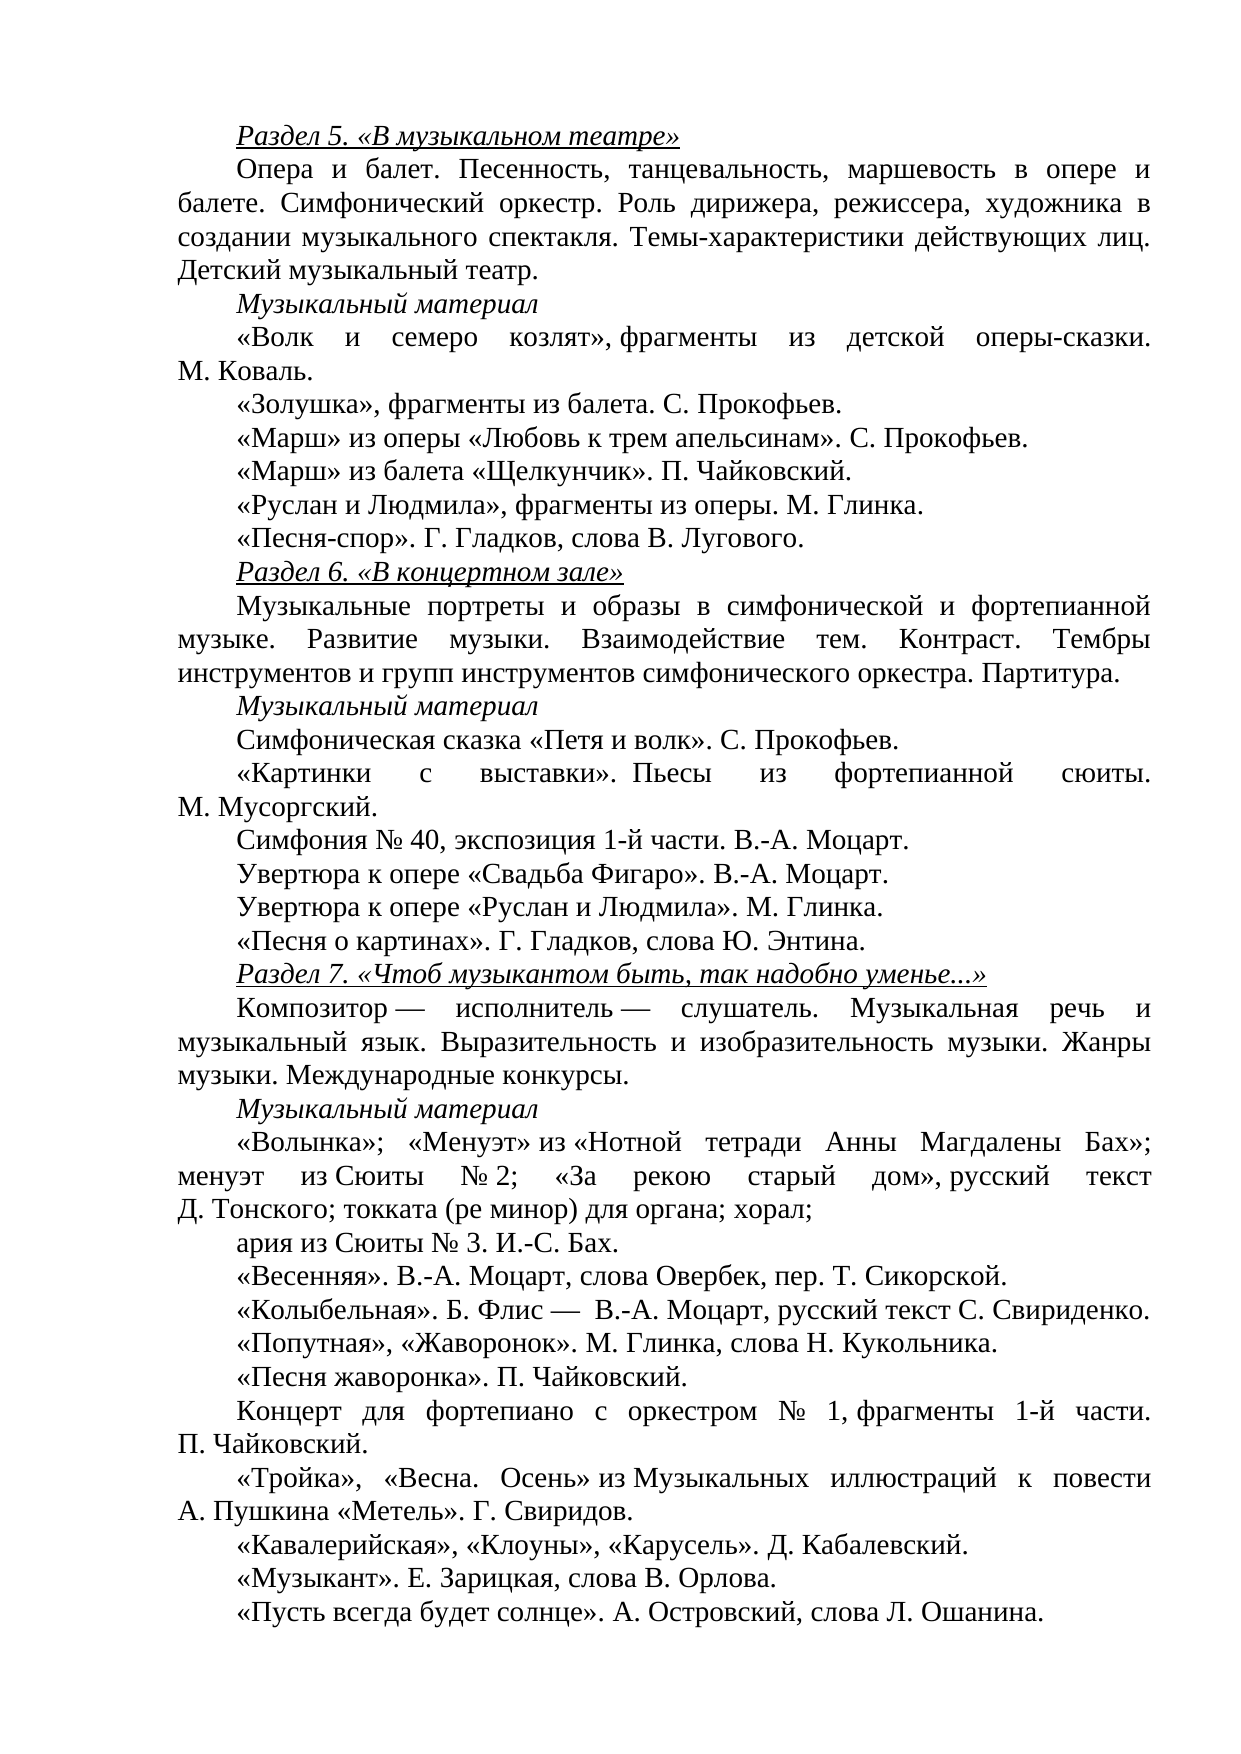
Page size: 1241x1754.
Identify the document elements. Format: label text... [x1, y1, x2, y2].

text «Волк и семеро козлят», фрагменты из детской оперы-сказки. М. Коваль. [177, 319, 1152, 386]
text ария из Сюиты № 3. И.-С. Бах. [177, 1225, 1152, 1258]
text «Марш» из оперы «Любовь к трем апельсинам». С. Прокофьев. [177, 420, 1152, 453]
text «Весенняя». В.-А. Моцарт, слова Овербек, пер. Т. Сикорской. [177, 1258, 1152, 1292]
text «Руслан и Людмила», фрагменты из оперы. М. Глинка. [177, 487, 1152, 521]
text Музыкальный материал [177, 688, 1152, 722]
text Симфония № 40, экспозиция 1-й части. В.-А. Моцарт. [177, 822, 1152, 856]
text Музыкальный материал [177, 1091, 1152, 1124]
text «Золушка», фрагменты из балета. С. Прокофьев. [177, 386, 1152, 420]
text Раздел 7. «Чтоб музыкантом быть, так надобно уменье...» [177, 957, 1152, 990]
text «Песня жаворонка». П. Чайковский. [177, 1359, 1152, 1393]
text «Песня о картинах». Г. Гладков, слова Ю. Энтина. [177, 923, 1152, 957]
text «Волынка»; «Менуэт» из «Нотной тетради Анны Магдалены Бах»; менуэт из Сюиты № 2; «За рекою старый дом», русский текст Д. Тонского; токката (ре минор) для органа; хорал; [177, 1124, 1152, 1225]
text «Марш» из балета «Щелкунчик». П. Чайковский. [177, 453, 1152, 487]
text Композитор — исполнитель — слушатель. Музыкальная речь и музыкальный язык. Выразительность и изобразительность музыки. Жанры музыки. Международные конкурсы. [177, 990, 1152, 1091]
text Концерт для фортепиано с оркестром № 1, фрагменты 1-й части. П. Чайковский. [177, 1393, 1152, 1460]
text «Музыкант». Е. Зарицкая, слова В. Орлова. [177, 1560, 1152, 1594]
text Раздел 5. «В музыкальном театре» [177, 118, 1152, 152]
text Увертюра к опере «Свадьба Фигаро». В.-А. Моцарт. [177, 856, 1152, 889]
text Увертюра к опере «Руслан и Людмила». М. Глинка. [177, 889, 1152, 923]
text «Песня-спор». Г. Гладков, слова В. Лугового. [177, 521, 1152, 554]
text Музыкальные портреты и образы в симфонической и фортепианной музыке. Развитие музыки. Взаимодействие тем. Контраст. Тембры инструментов и групп инструментов симфонического оркестра. Партитура. [177, 588, 1152, 688]
text Симфоническая сказка «Петя и волк». С. Прокофьев. [177, 722, 1152, 755]
text «Картинки с выставки». Пьесы из фортепианной сюиты. М. Мусоргский. [177, 755, 1152, 822]
text Опера и балет. Песенность, танцевальность, маршевость в опере и балете. Симфонический оркестр. Роль дирижера, режиссера, художника в создании музыкального спектакля. Темы-характеристики действующих лиц. Детский музыкальный театр. [177, 152, 1152, 286]
text «Пусть всегда будет солнце». А. Островский, слова Л. Ошанина. [177, 1594, 1152, 1627]
text «Тройка», «Весна. Осень» из Музыкальных иллюстраций к повести А. Пушкина «Метель». Г. Свиридов. [177, 1460, 1152, 1527]
text «Кавалерийская», «Клоуны», «Карусель». Д. Кабалевский. [177, 1527, 1152, 1560]
text «Колыбельная». Б. Флис — В.-А. Моцарт, русский текст С. Свириденко. [177, 1292, 1152, 1326]
text Музыкальный материал [177, 286, 1152, 319]
text «Попутная», «Жаворонок». М. Глинка, слова Н. Кукольника. [177, 1326, 1152, 1359]
text Раздел 6. «В концертном зале» [177, 554, 1152, 588]
